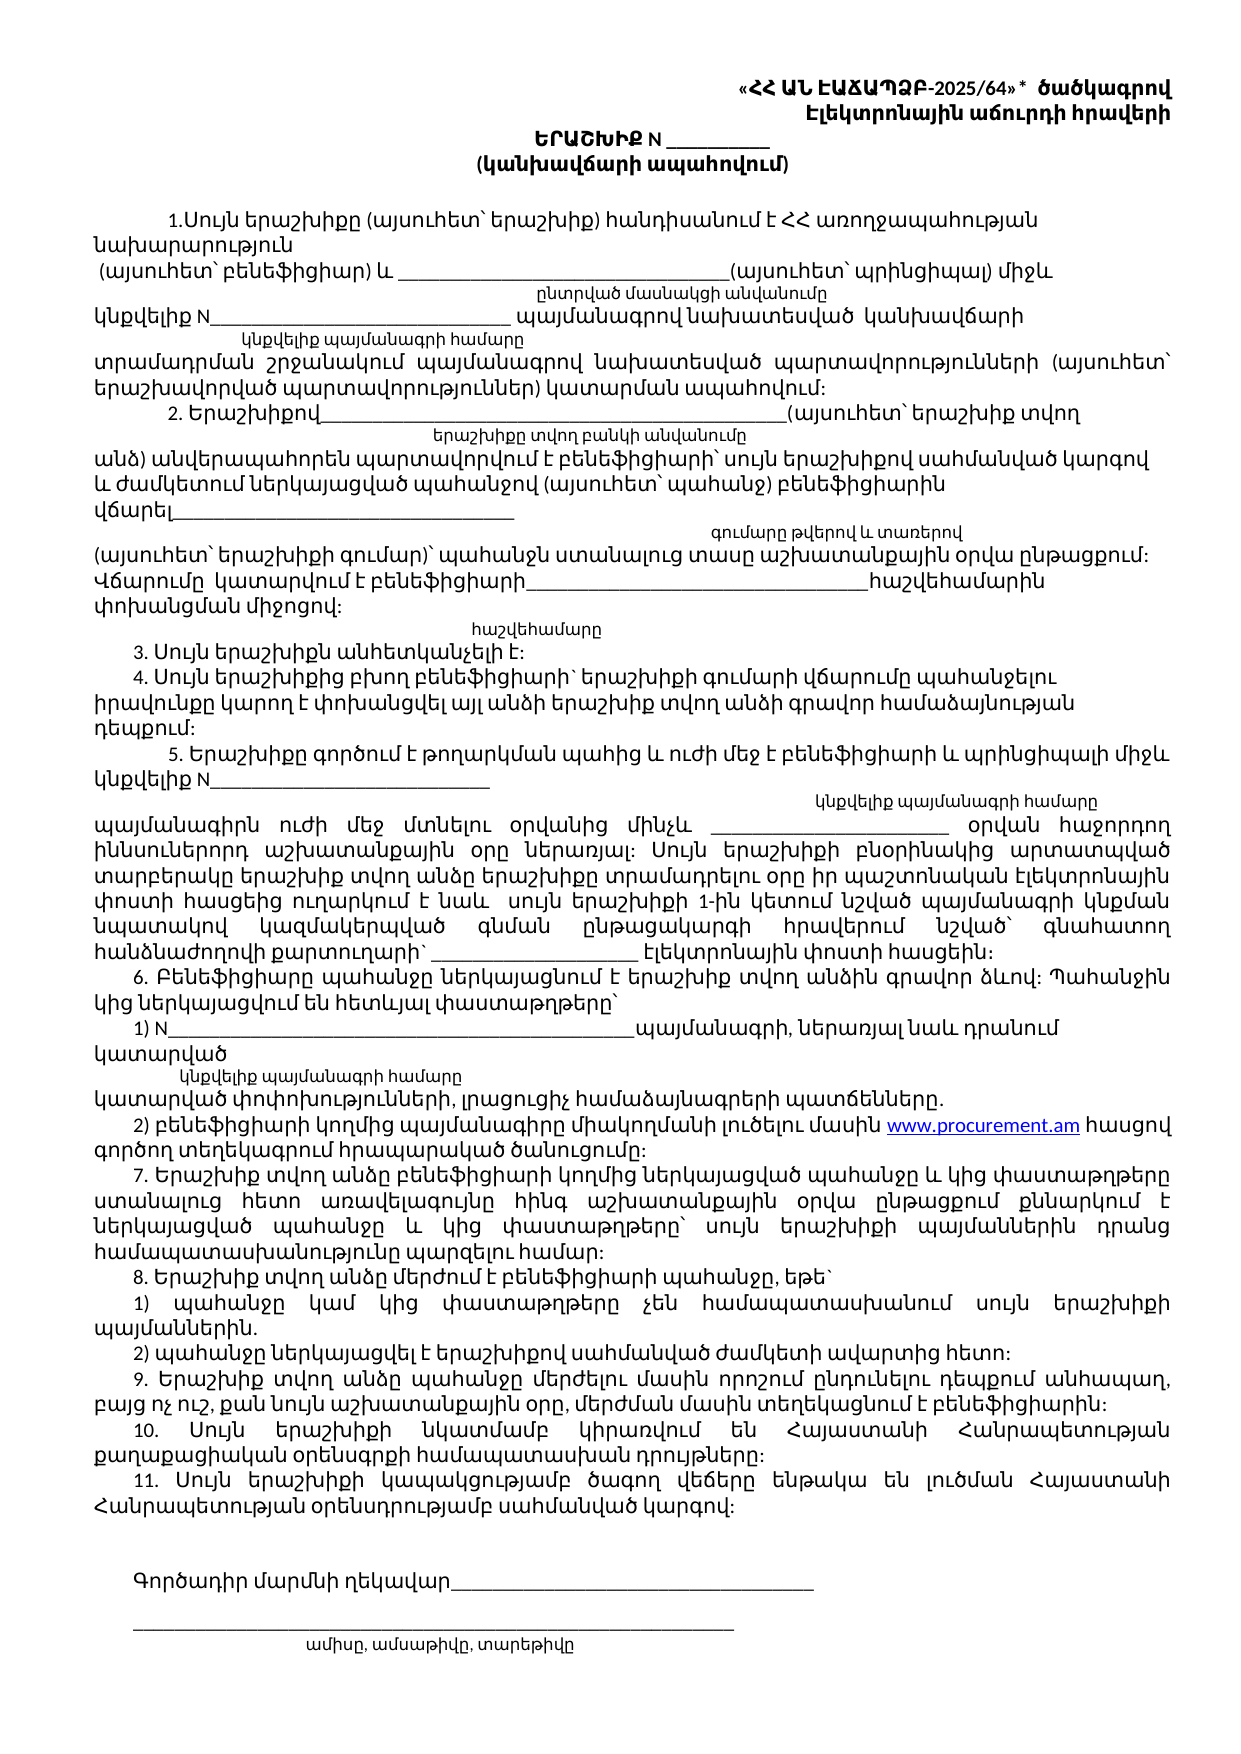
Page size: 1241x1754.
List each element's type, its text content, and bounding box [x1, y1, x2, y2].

text 7. Երաշխիք տվող անձը բենեֆիցիարի կողմից ներկայացված պահանջը և կից փաստաթղթերը ստանալուց հետո առավելագույնը հինգ աշխատանքային օրվա ընթացքում քննարկում է ներկայացված պահանջը և կից փաստաթղթերը՝ սույն երաշխիքի պայմաններին դրանց համապատասխանությունը պարզելու համար: [94, 1163, 1171, 1264]
text 2) բենեֆիցիարի կողմից պայմանագիրը միակողմանի լուծելու մասին www.procurement.am հասցով գործող տեղեկագրում հրապարակած ծանուցումը: [94, 1112, 1171, 1163]
text 1.Սույն երաշխիքը (այսուհետ՝ երաշխիք) հանդիսանում է ՀՀ առողջապահության նախարարություն [94, 207, 1171, 258]
text 6. Բենեֆիցիարը պահանջը ներկայացնում է երաշխիք տվող անձին գրավոր ձևով: Պահանջին կից ներկայացվում են հետևյալ փաստաթղթերը՝ [94, 964, 1171, 1015]
text __________________________________________________________ [94, 1609, 1171, 1634]
text անձ) անվերապահորեն պարտավորվում է բենեֆիցիարի՝ սույն երաշխիքով սահմանված կարգով և ժամկետում ներկայացված պահանջով (այսուհետ՝ պահանջ) բենեֆիցիարին վճարել_________________________________ [94, 446, 1171, 522]
text կնքվելիք պայմանագրի համարը [610, 792, 1171, 812]
text ընտրված մասնակցի անվանումը [94, 283, 1171, 304]
text գումարը թվերով և տառերով [94, 522, 1171, 543]
text 5. Երաշխիքը գործում է թողարկման պահից և ուժի մեջ է բենեֆիցիարի և պրինցիպալի միջև կնքվելիք N___________________________ [94, 741, 1171, 792]
text (այսուհետ՝ բենեֆիցիար) և ________________________________(այսուհետ՝ պրինցիպալ) միջև [94, 258, 1171, 283]
text «ՀՀ ԱՆ ԷԱՃԱՊՁԲ-2025/64»* ծածկագրով [94, 75, 1171, 100]
text (այսուհետ՝ երաշխիքի գումար)՝ պահանջն ստանալուց տասը աշխատանքային օրվա ընթացքում: Վճարումը կատարվում է բենեֆիցիարի_________________________________հաշվեհամարին փոխանցման միջոցով: [94, 543, 1171, 619]
text կնքվելիք պայմանագրի համարը [94, 1066, 1171, 1086]
text 4. Սույն երաշխիքից բխող բենեֆիցիարի` երաշխիքի գումարի վճարումը պահանջելու իրավունքը կարող է փոխանցվել այլ անձի երաշխիք տվող անձի գրավոր համաձայնության դեպքում: [94, 664, 1171, 741]
text 1) պահանջը կամ կից փաստաթղթերը չեն համապատասխանում սույն երաշխիքի պայմաններին. [94, 1290, 1171, 1341]
text կնքվելիք պայմանագրի համարը [94, 329, 1171, 349]
text Գործադիր մարմնի ղեկավար___________________________________ [94, 1568, 1171, 1593]
text 3. Սույն երաշխիքն անհետկանչելի է: [94, 639, 1171, 664]
text ԵՐԱՇԽԻՔ N __________ [94, 126, 1171, 151]
text 1) N_____________________________________________պայմանագրի, ներառյալ նաև դրանում կատարված [94, 1015, 1171, 1066]
text կատարված փոփոխությունների, լրացուցիչ համաձայնագրերի պատճենները. [94, 1086, 1171, 1112]
text երաշխիքը տվող բանկի անվանումը [94, 426, 1171, 446]
text 2. Երաշխիքով_____________________________________________(այսուհետ՝ երաշխիք տվող [94, 400, 1171, 426]
text կնքվելիք N_____________________________ պայմանագրով նախատեսված կանխավճարի [94, 304, 1171, 329]
text ամիսը, ամսաթիվը, տարեթիվը [94, 1634, 1171, 1654]
text 11. Սույն երաշխիքի կապակցությամբ ծագող վեճերը ենթակա են լուծման Հայաստանի Հանրապետության օրենսդրությամբ սահմանված կարգով: [94, 1468, 1171, 1518]
text 10. Սույն երաշխիքի նկատմամբ կիրառվում են Հայաստանի Հանրապետության քաղաքացիական օրենսգրքի համապատասխան դրույթները: [94, 1417, 1171, 1468]
text 9. Երաշխիք տվող անձը պահանջը մերժելու մասին որոշում ընդունելու դեպքում անհապաղ, բայց ոչ ուշ, քան նույն աշխատանքային օրը, մերժման մասին տեղեկացնում է բենեֆիցիարին: [94, 1366, 1171, 1417]
text հաշվեհամարը [94, 619, 1171, 639]
list պայմանագիրն ուժի մեջ մտնելու օրվանից մինչև _______________________ օրվան հաջորդող իննսուներորդ աշխատանքային օրը ներառյալ: Սույն երաշխիքի բնօրինակից արտատպված տարբերակը երաշխիք տվող անձը երաշխիքը տրամադրելու օրը իր պաշտոնական էլեկտրոնային փոստի հասցեից ուղարկում է նաև սույն երաշխիքի 1-ին կետում նշված պայմանագրի կնքման նպատակով կազմակերպված գնման ընթացակարգի հրավերում նշված՝ գնահատող հանձնաժողովի քարտուղարի` ____________________ էլեկտրոնային փոստի հասցեին։ [94, 812, 1171, 964]
text 8. Երաշխիք տվող անձը մերժում է բենեֆիցիարի պահանջը, եթե` [94, 1264, 1171, 1290]
text Էլեկտրոնային աճուրդի հրավերի [94, 100, 1171, 126]
text 2) պահանջը ներկայացվել է երաշխիքով սահմանված ժամկետի ավարտից հետո: [94, 1341, 1171, 1366]
text տրամադրման շրջանակում պայմանագրով նախատեսված պարտավորությունների (այսուհետ՝ երաշխավորված պարտավորություններ) կատարման ապահովում: [94, 349, 1171, 400]
text (կանխավճարի ապահովում) [94, 151, 1171, 177]
